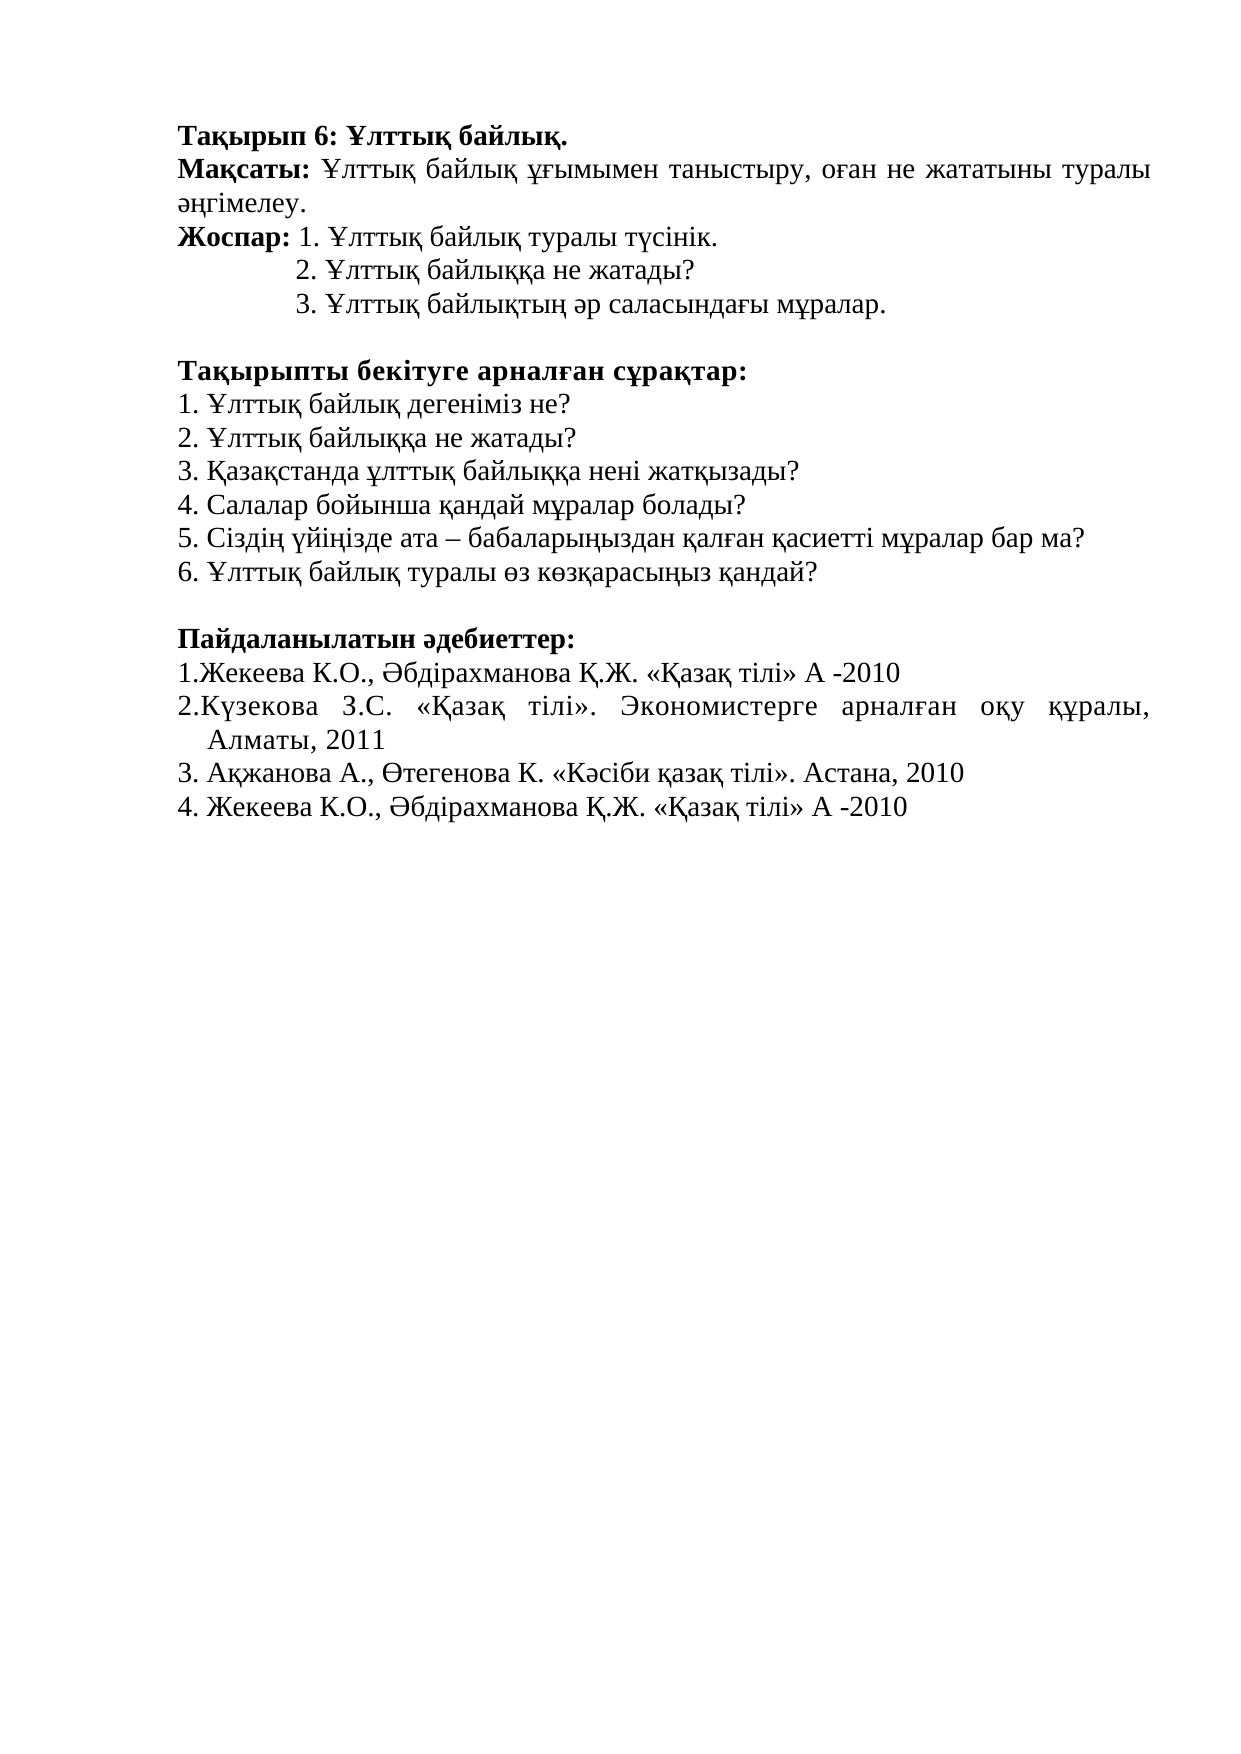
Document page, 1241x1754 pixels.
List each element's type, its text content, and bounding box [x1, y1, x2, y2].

text Тақырыпты бекітуге арналған сұрақтар: [177, 353, 1152, 386]
text 4. Жекеева К.О., Әбдірахманова Қ.Ж. «Қазақ тілі» А -2010 [177, 789, 1152, 822]
text 1.Жекеева К.О., Әбдірахманова Қ.Ж. «Қазақ тілі» А -2010 [177, 655, 1152, 688]
text 2. Ұлттық байлыққа не жатады? [177, 252, 1152, 286]
text 3. Ақжанова А., Өтегенова К. «Кәсіби қазақ тілі». Астана, 2010 [177, 755, 1152, 789]
text 2. Ұлттық байлыққа не жатады? [177, 420, 1152, 453]
text 2.Күзекова З.С. «Қазақ тілі». Экономистерге арналған оқу құралы, Алматы, 2011 [177, 688, 1152, 755]
text Тақырып 6: Ұлттық байлық. [177, 118, 1152, 152]
text Мақсаты: Ұлттық байлық ұғымымен таныстыру, оған не жататыны туралы әңгімелеу. [177, 152, 1152, 219]
text 4. Салалар бойынша қандай мұралар болады? [177, 487, 1152, 521]
text Пайдаланылатын әдебиеттер: [177, 621, 1152, 655]
text 5. Сіздің үйіңізде ата – бабаларыңыздан қалған қасиетті мұралар бар ма? [177, 521, 1152, 554]
text Жоспар: 1. Ұлттық байлық туралы түсінік. [177, 219, 1152, 252]
text 3. Ұлттық байлықтың әр саласындағы мұралар. [177, 286, 1152, 319]
text 1. Ұлттық байлық дегеніміз не? [177, 386, 1152, 420]
text 3. Қазақстанда ұлттық байлыққа нені жатқызады? [177, 453, 1152, 487]
text 6. Ұлттық байлық туралы өз көзқарасыңыз қандай? [177, 554, 1152, 588]
